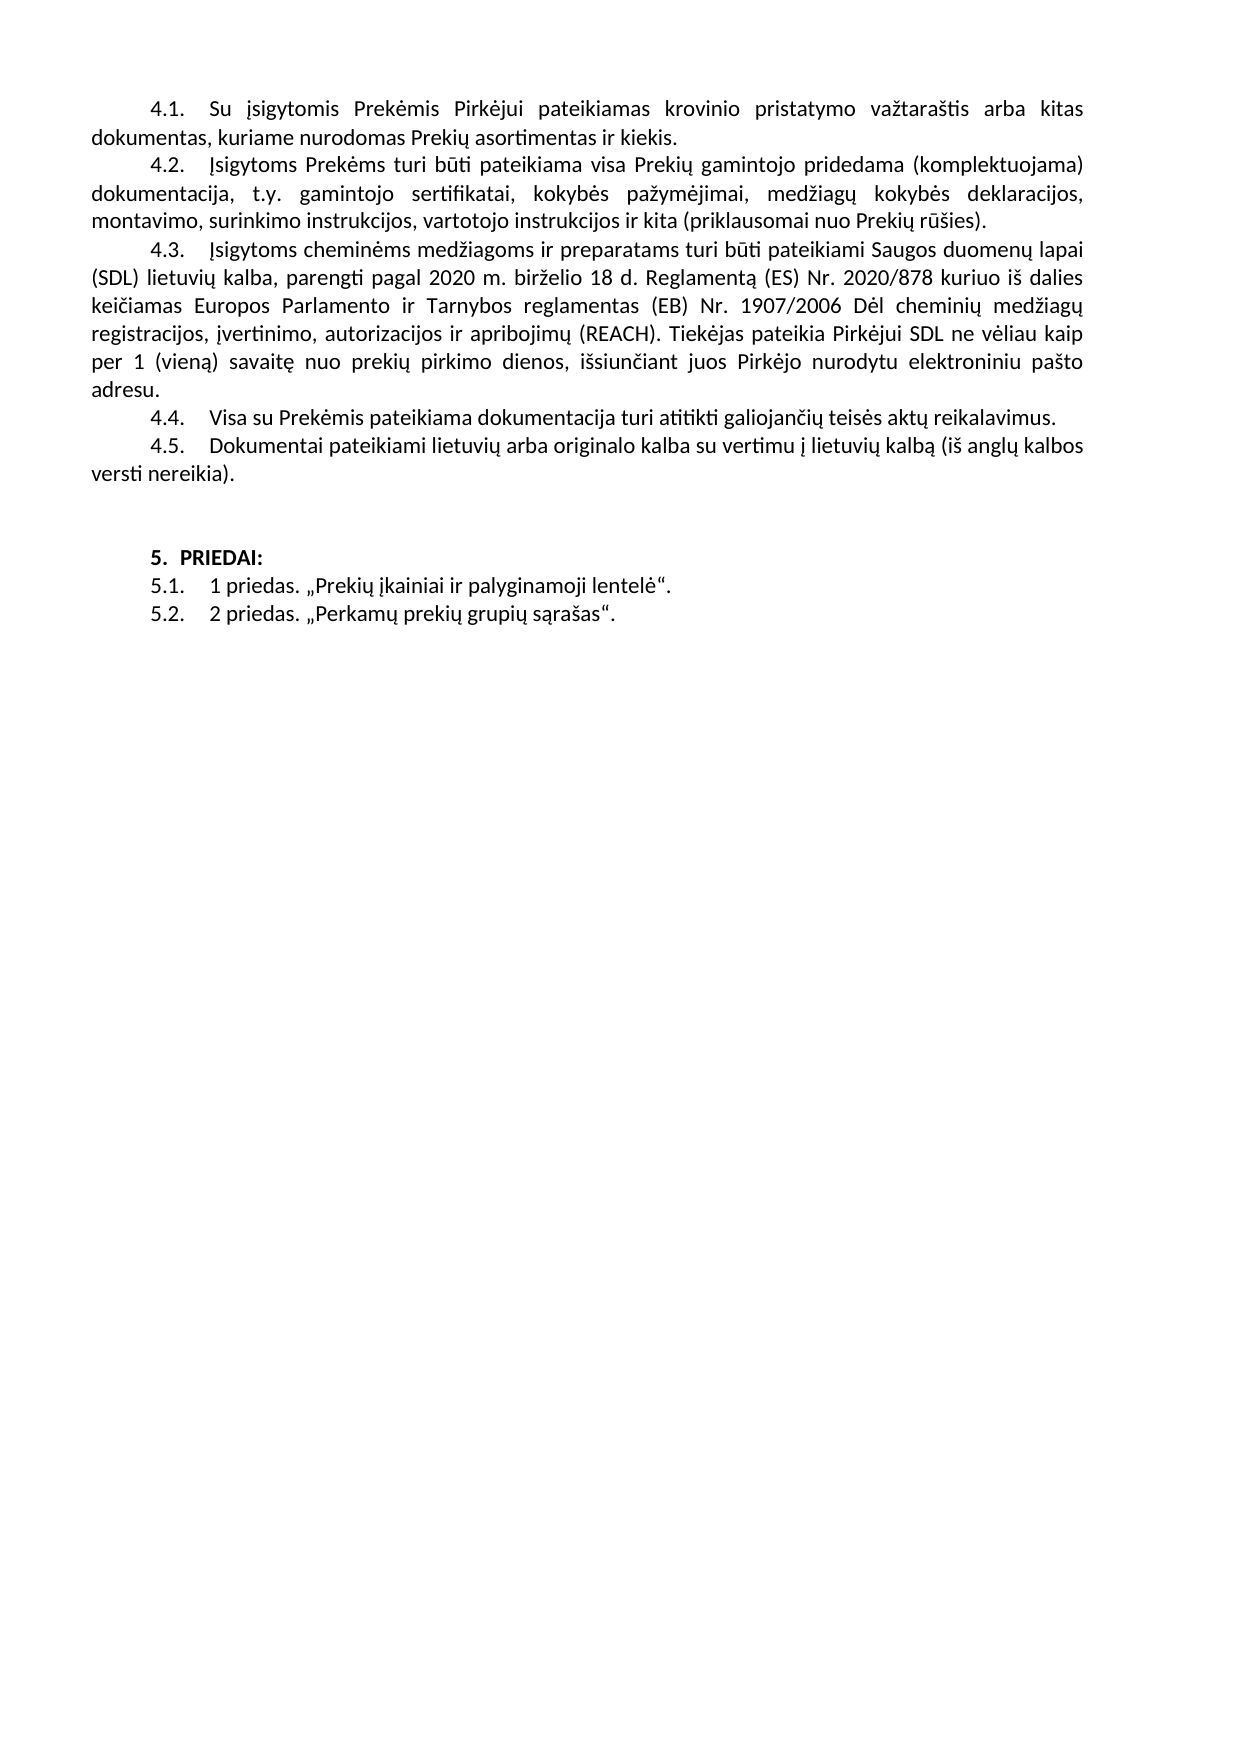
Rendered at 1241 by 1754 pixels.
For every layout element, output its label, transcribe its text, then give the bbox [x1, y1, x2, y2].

list 1 priedas. „Prekių įkainiai ir palyginamoji lentelė“. [91, 571, 1085, 599]
list Su įsigytomis Prekėmis Pirkėjui pateikiamas krovinio pristatymo važtaraštis arba kitas dokumentas, kuriame nurodomas Prekių asortimentas ir kiekis. [91, 94, 1085, 151]
list 2 priedas. „Perkamų prekių grupių sąrašas“. [91, 599, 1085, 627]
list PRIEDAI: [91, 543, 1085, 571]
list Visa su Prekėmis pateikiama dokumentacija turi atitikti galiojančių teisės aktų reikalavimus. [91, 403, 1085, 431]
list Įsigytoms Prekėms turi būti pateikiama visa Prekių gamintojo pridedama (komplektuojama) dokumentacija, t.y. gamintojo sertifikatai, kokybės pažymėjimai, medžiagų kokybės deklaracijos, montavimo, surinkimo instrukcijos, vartotojo instrukcijos ir kita (priklausomai nuo Prekių rūšies). [91, 151, 1085, 235]
list Dokumentai pateikiami lietuvių arba originalo kalba su vertimu į lietuvių kalbą (iš anglų kalbos versti nereikia). [91, 431, 1085, 487]
list Įsigytoms cheminėms medžiagoms ir preparatams turi būti pateikiami Saugos duomenų lapai (SDL) lietuvių kalba, parengti pagal 2020 m. birželio 18 d. Reglamentą (ES) Nr. 2020/878 kuriuo iš dalies keičiamas Europos Parlamento ir Tarnybos reglamentas (EB) Nr. 1907/2006 Dėl cheminių medžiagų registracijos, įvertinimo, autorizacijos ir apribojimų (REACH). Tiekėjas pateikia Pirkėjui SDL ne vėliau kaip per 1 (vieną) savaitę nuo prekių pirkimo dienos, išsiunčiant juos Pirkėjo nurodytu elektroniniu pašto adresu. [91, 235, 1085, 403]
